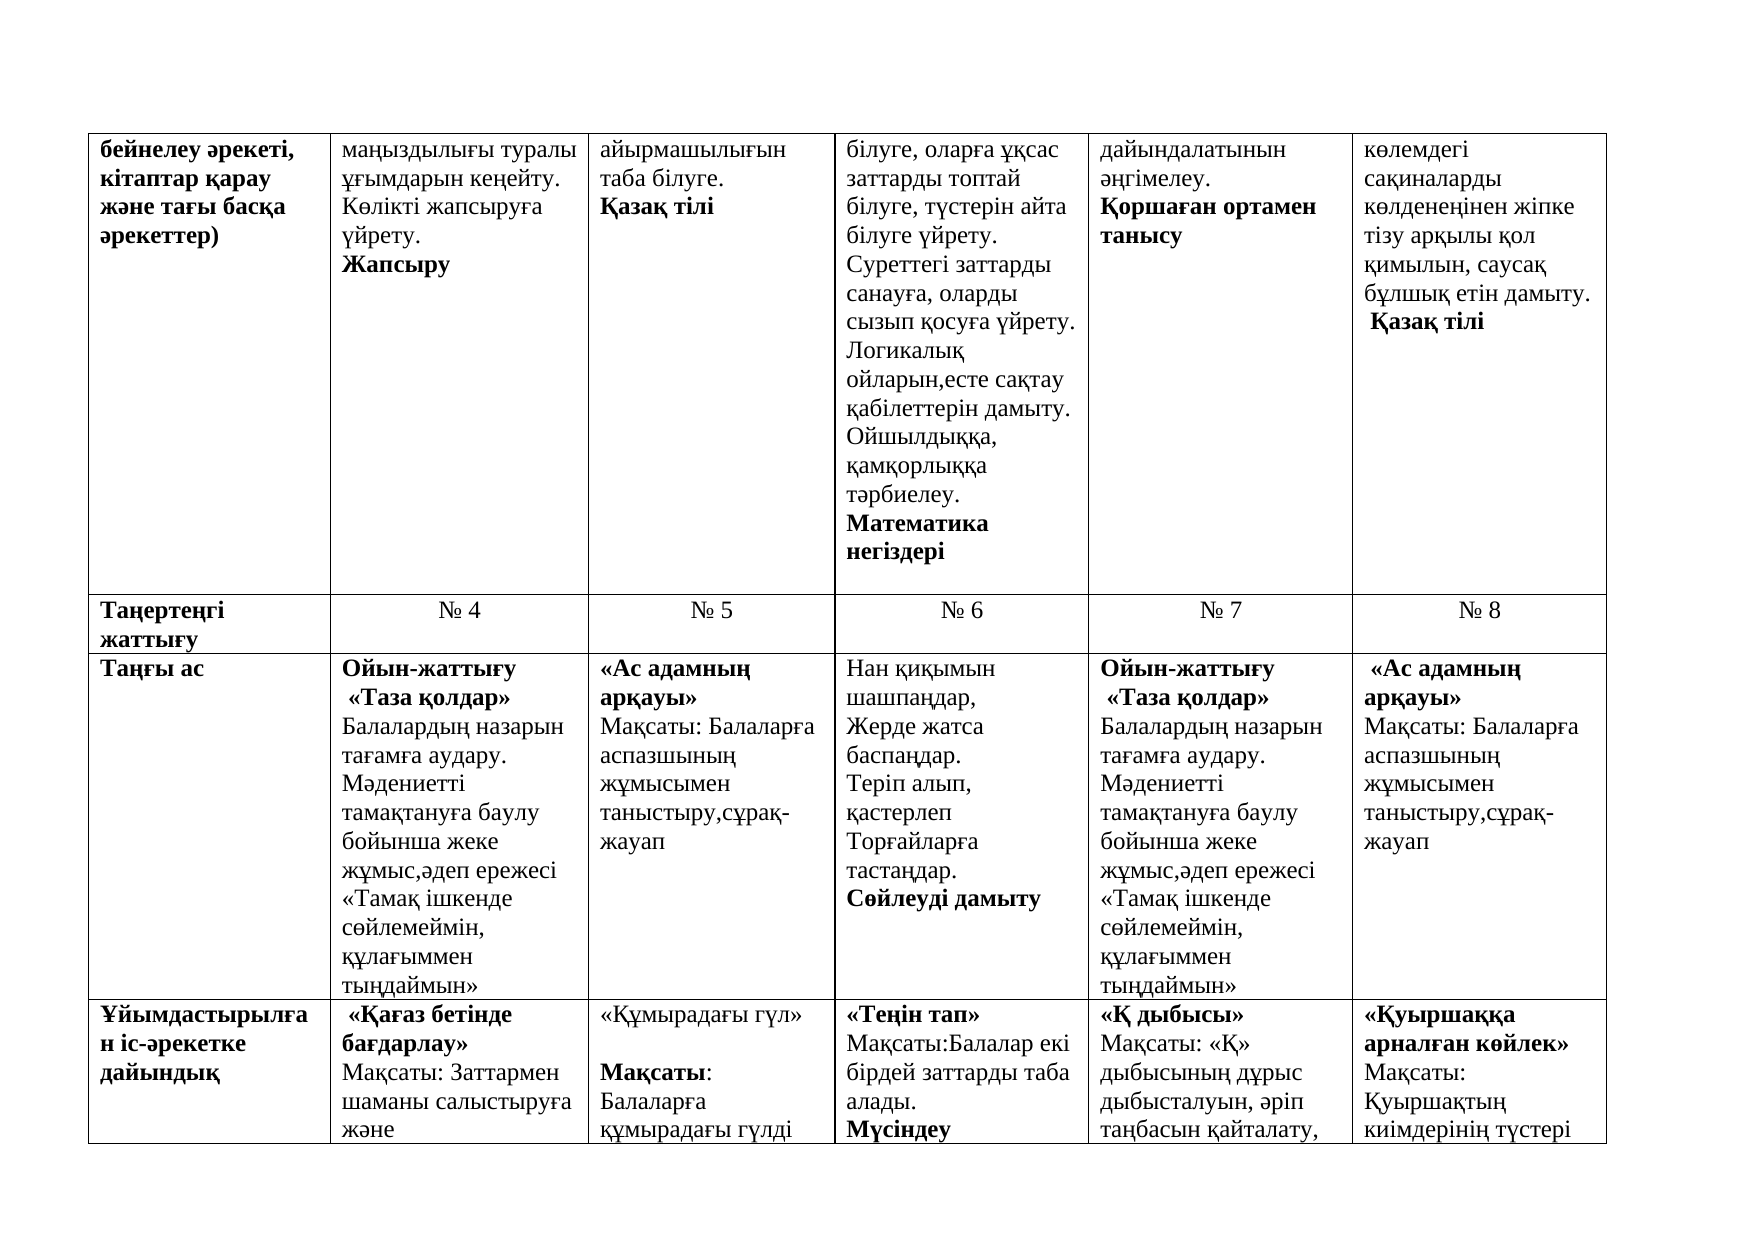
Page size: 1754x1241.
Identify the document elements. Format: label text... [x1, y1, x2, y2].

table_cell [836, 134, 1088, 594]
table_cell «Ас адамның арқауы» Мақсаты: Балаларға аспазшының жұмысымен таныстыру,сұрақ-жауап [589, 654, 834, 998]
table_cell Ойын-жаттығу «Таза қолдар» Балалардың назарын тағамға аудару. Мәдениетті тамақтануға баулу бойынша жеке жұмыс,әдеп ережесі «Тамақ ішкенде сөйлемеймін, құлағыммен тыңдаймын» [331, 654, 588, 998]
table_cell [1089, 134, 1352, 594]
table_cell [331, 134, 588, 594]
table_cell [1353, 134, 1606, 594]
table_cell «Ас адамның арқауы» Мақсаты: Балаларға аспазшының жұмысымен таныстыру,сұрақ-жауап [1353, 654, 1606, 998]
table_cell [1089, 1000, 1352, 1143]
table_cell № 7 [1089, 595, 1352, 652]
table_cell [589, 134, 834, 594]
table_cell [89, 1000, 330, 1143]
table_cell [836, 1000, 1088, 1143]
table_cell Таңертеңгі жаттығу [89, 595, 330, 652]
table_cell № 4 [331, 595, 588, 652]
table_cell Ойын-жаттығу «Таза қолдар» Балалардың назарын тағамға аудару. Мәдениетті тамақтануға баулу бойынша жеке жұмыс,әдеп ережесі «Тамақ ішкенде сөйлемеймін, құлағыммен тыңдаймын» [1089, 654, 1352, 998]
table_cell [89, 134, 330, 594]
table_cell Нан қиқымын шашпаңдар, Жерде жатса баспаңдар. Теріп алып, қастерлеп Торғайларға тастаңдар. Сөйлеуді дамыту [836, 654, 1088, 998]
table_cell № 6 [836, 595, 1088, 652]
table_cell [589, 1000, 834, 1143]
table_cell № 8 [1353, 595, 1606, 652]
table_cell Таңғы ас [89, 654, 330, 998]
table_cell № 5 [589, 595, 834, 652]
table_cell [1353, 1000, 1606, 1143]
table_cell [331, 1000, 588, 1143]
